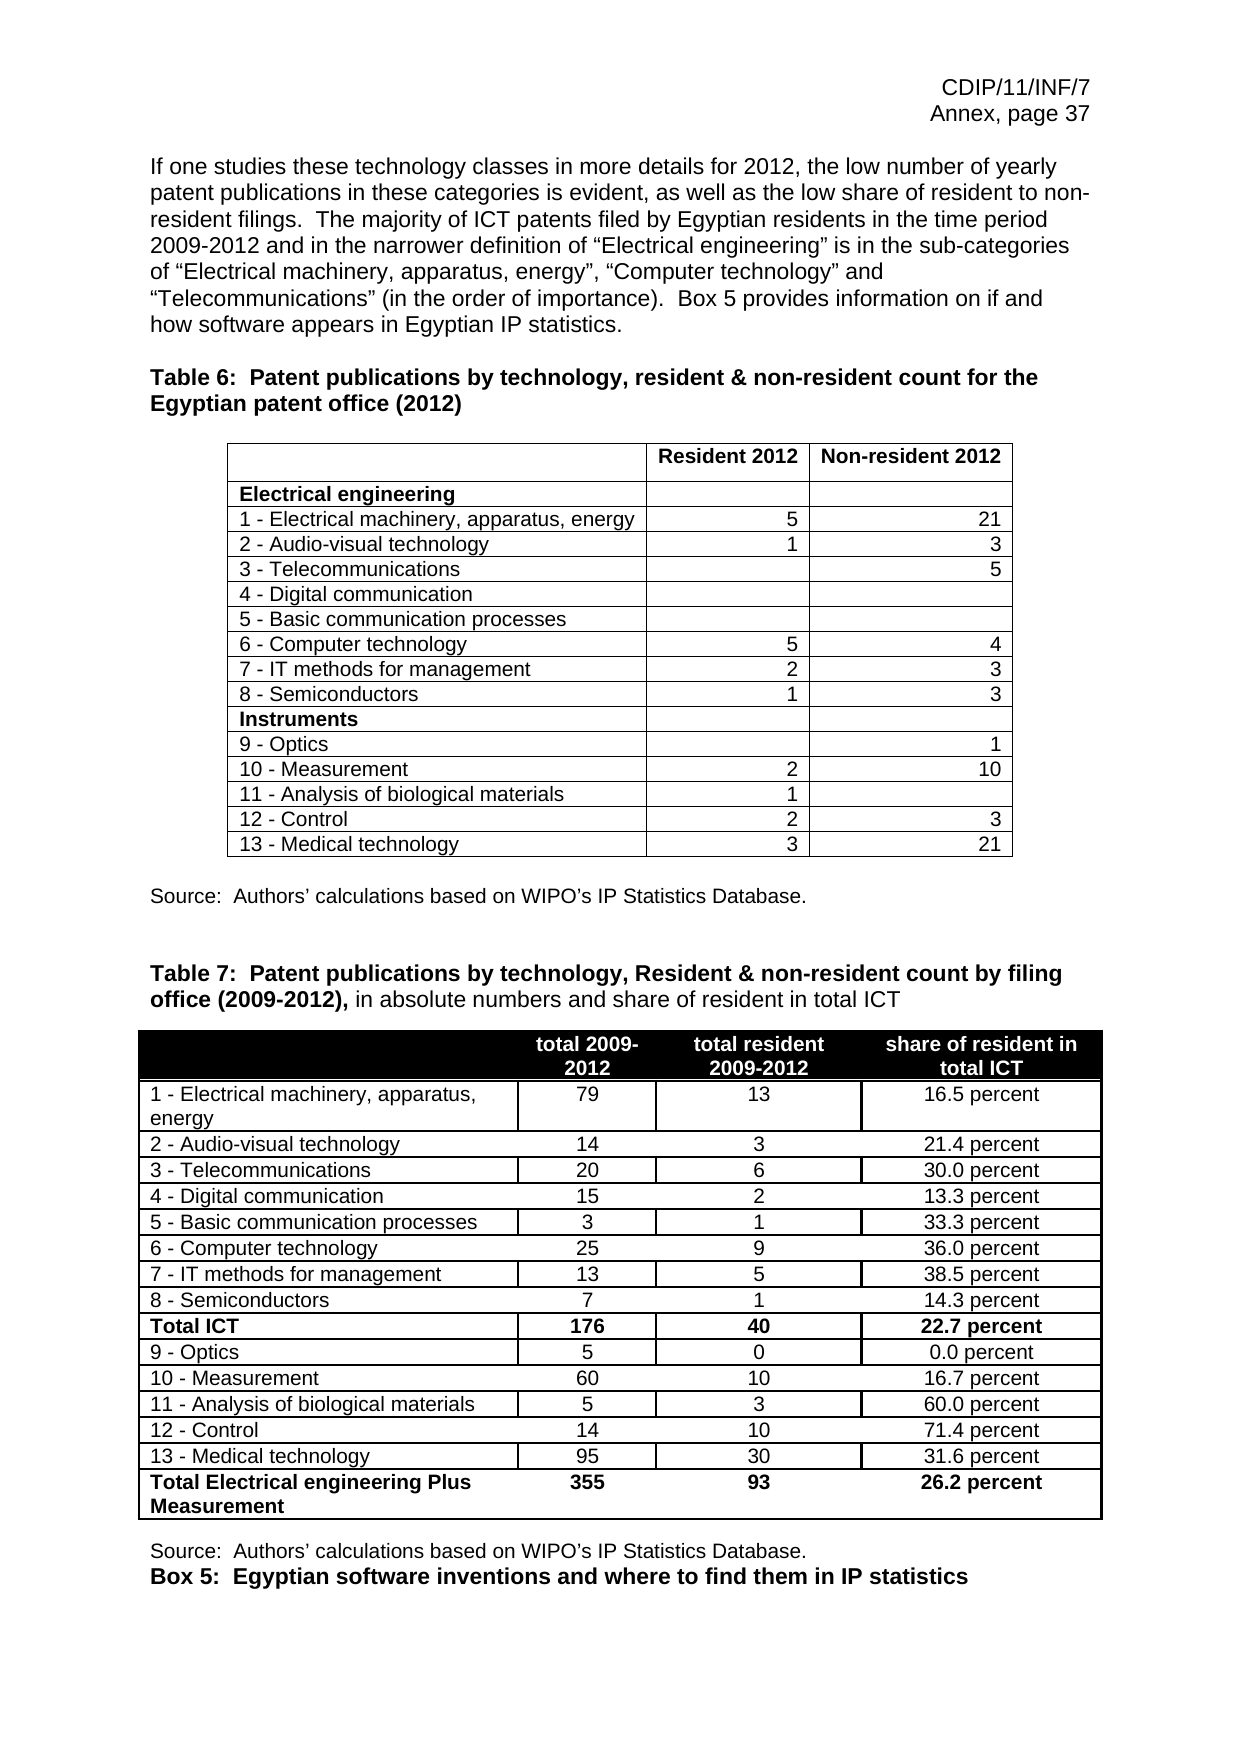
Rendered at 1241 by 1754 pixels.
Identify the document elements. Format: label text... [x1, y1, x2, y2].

table_cell 3 [656, 1132, 861, 1156]
table_cell 21 [810, 507, 1012, 531]
table_cell [810, 582, 1012, 606]
table_cell 2 [647, 657, 809, 681]
table_cell 9 [656, 1236, 861, 1260]
table_cell 21 [810, 832, 1012, 856]
table_cell 9 - Optics [228, 732, 646, 756]
table_cell 7 - IT methods for management [228, 657, 646, 681]
table_cell 40 [657, 1314, 860, 1338]
table_cell 5 [519, 1392, 655, 1416]
table_cell 30.0 percent [863, 1158, 1100, 1182]
table_cell 5 - Basic communication processes [228, 607, 646, 631]
table_cell 1 [647, 682, 809, 706]
table_cell 1 - Electrical machinery, apparatus, energy [140, 1082, 517, 1129]
table_cell 21.4 percent [861, 1132, 1100, 1156]
table_cell 355 [518, 1470, 656, 1518]
table_cell 4 - Digital communication [228, 582, 646, 606]
table_cell 3 [810, 657, 1012, 681]
table_cell 26.2 percent [861, 1470, 1100, 1518]
text Box 5: Egyptian software inventions and where to find them in IP statistics [150, 1563, 1090, 1590]
table_cell 5 [810, 557, 1012, 581]
table_cell 95 [519, 1444, 655, 1468]
table_cell 30 [657, 1444, 860, 1468]
text Source: Authors’ calculations based on WIPO’s IP Statistics Database. [150, 1539, 1090, 1563]
table_cell 13 [657, 1082, 860, 1129]
table_cell 8 - Semiconductors [140, 1288, 518, 1312]
table_cell 16.7 percent [861, 1366, 1100, 1390]
table_cell [647, 482, 809, 506]
table_cell [647, 607, 809, 631]
table_cell 10 [656, 1366, 861, 1390]
table_cell 4 - Digital communication [140, 1184, 518, 1208]
table_cell 2 - Audio-visual technology [228, 532, 646, 556]
table_cell 3 [519, 1210, 655, 1234]
table_cell 79 [519, 1082, 655, 1129]
table_cell [810, 707, 1012, 731]
table_cell 3 [647, 832, 809, 856]
table_cell 1 - Electrical machinery, apparatus, energy [228, 507, 646, 531]
table_cell 10 [656, 1418, 861, 1442]
table_cell 2 [647, 757, 809, 781]
table_cell 9 - Optics [140, 1340, 517, 1364]
table_cell 10 - Measurement [228, 757, 646, 781]
table_cell 13 - Medical technology [140, 1444, 517, 1468]
table_cell 31.6 percent [863, 1444, 1100, 1468]
table_cell 3 [810, 807, 1012, 831]
table_cell 1 [656, 1288, 861, 1312]
table_header [140, 1032, 518, 1079]
table_cell [647, 557, 809, 581]
table_cell 1 [657, 1210, 860, 1234]
table_cell 5 [647, 507, 809, 531]
table_cell 25 [518, 1236, 656, 1260]
table_cell 14 [518, 1132, 656, 1156]
text If one studies these technology classes in more details for 2012, the low number of yearly patent publications in these categories is evident, as well as the low share of resident to non-resident filings. The majority of ICT patents filed by Egyptian residents in the time period 2009-2012 and in the narrower definition of “Electrical engineering” is in the sub-categories of “Electrical machinery, apparatus, energy”, “Computer technology” and “Telecommunications” (in the order of importance). Box 5 provides information on if and how software appears in Egyptian IP statistics. [150, 153, 1090, 337]
table_cell 3 - Telecommunications [140, 1158, 517, 1182]
table_cell [810, 607, 1012, 631]
table_cell 8 - Semiconductors [228, 682, 646, 706]
table_cell 11 - Analysis of biological materials [228, 782, 646, 806]
table_cell 60 [518, 1366, 656, 1390]
table_cell 3 - Telecommunications [228, 557, 646, 581]
table_header Resident 2012 [647, 444, 809, 481]
table_cell [810, 482, 1012, 506]
table_header total 2009-2012 [518, 1032, 656, 1079]
table_cell 13 - Medical technology [228, 832, 646, 856]
table_header [228, 444, 646, 481]
table_cell 4 [810, 632, 1012, 656]
table_cell 12 - Control [228, 807, 646, 831]
table_cell 5 [647, 632, 809, 656]
table_cell 33.3 percent [863, 1210, 1100, 1234]
text Source: Authors’ calculations based on WIPO’s IP Statistics Database. [150, 883, 1090, 907]
table_header share of resident in total ICT [861, 1032, 1100, 1079]
text Table 7: Patent publications by technology, Resident & non-resident count by filing office (2009-2012), in absolute numbers and share of resident in total ICT [150, 960, 1090, 1013]
table_cell 15 [518, 1184, 656, 1208]
table_cell 13.3 percent [861, 1184, 1100, 1208]
table_cell 60.0 percent [863, 1392, 1100, 1416]
table_cell 10 [810, 757, 1012, 781]
table_cell 6 [657, 1158, 860, 1182]
table_cell Total Electrical engineering Plus Measurement [140, 1470, 518, 1518]
table_cell 7 - IT methods for management [140, 1262, 517, 1286]
table_cell [647, 707, 809, 731]
table_cell 1 [647, 782, 809, 806]
table_header Non-resident 2012 [810, 444, 1012, 481]
table_cell 12 - Control [140, 1418, 518, 1442]
table_cell 14.3 percent [861, 1288, 1100, 1312]
table_cell 3 [810, 532, 1012, 556]
table_cell 6 - Computer technology [140, 1236, 518, 1260]
table_cell 0.0 percent [863, 1340, 1100, 1364]
table_cell 7 [518, 1288, 656, 1312]
table_cell 22.7 percent [863, 1314, 1100, 1338]
table_cell 6 - Computer technology [228, 632, 646, 656]
table_cell 5 [519, 1340, 655, 1364]
table_cell Electrical engineering [228, 482, 646, 506]
table_cell 16.5 percent [863, 1082, 1100, 1129]
table_cell 36.0 percent [861, 1236, 1100, 1260]
table_cell 38.5 percent [863, 1262, 1100, 1286]
table_cell 5 - Basic communication processes [140, 1210, 517, 1234]
table_cell 71.4 percent [861, 1418, 1100, 1442]
table_cell 2 [656, 1184, 861, 1208]
table_cell 3 [657, 1392, 860, 1416]
table_cell [810, 782, 1012, 806]
table_cell 11 - Analysis of biological materials [140, 1392, 517, 1416]
table_cell 1 [810, 732, 1012, 756]
text Table 6: Patent publications by technology, resident & non-resident count for the Egyptian patent office (2012) [150, 364, 1090, 416]
table_cell [647, 582, 809, 606]
table_cell 5 [657, 1262, 860, 1286]
table_cell 2 [647, 807, 809, 831]
table_cell 20 [519, 1158, 655, 1182]
table_cell 0 [657, 1340, 860, 1364]
table_cell [647, 732, 809, 756]
table_cell 3 [810, 682, 1012, 706]
table_cell 176 [519, 1314, 655, 1338]
table_header total resident 2009-2012 [656, 1032, 861, 1079]
table_cell 2 - Audio-visual technology [140, 1132, 518, 1156]
table_cell Total ICT [140, 1314, 517, 1338]
table_cell 13 [519, 1262, 655, 1286]
table_cell 10 - Measurement [140, 1366, 518, 1390]
table_cell 93 [656, 1470, 861, 1518]
table_cell 14 [518, 1418, 656, 1442]
table_cell 1 [647, 532, 809, 556]
table_cell Instruments [228, 707, 646, 731]
